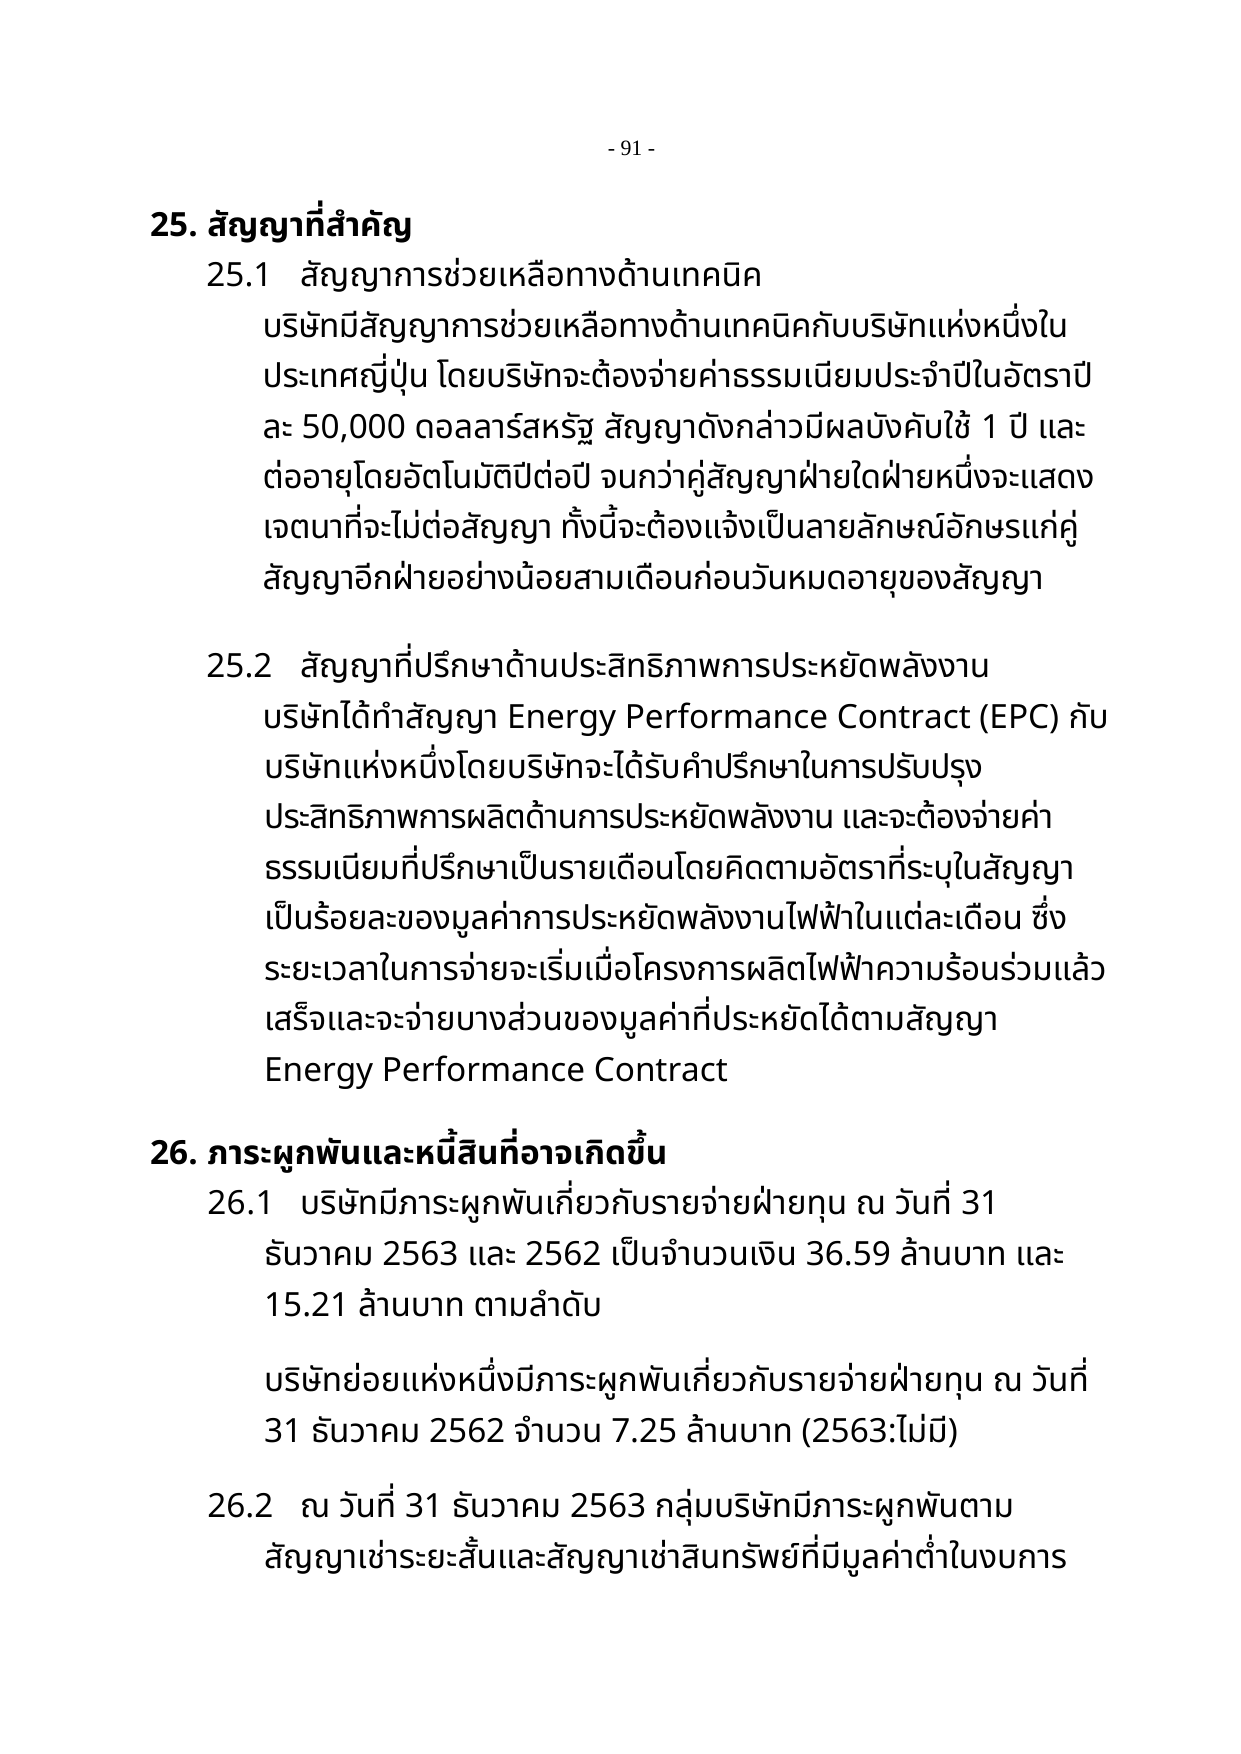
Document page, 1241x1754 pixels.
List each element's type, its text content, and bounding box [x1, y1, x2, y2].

text บริษัทย่อยแห่งหนึ่งมีภาระผูกพันเกี่ยวกับรายจ่ายฝ่ายทุน ณ วันที่ 31 ธันวาคม 2562 จำนวน 7.25 ล้านบาท (2563:ไม่มี) [264, 1356, 1113, 1457]
text 25.2 สัญญาที่ปรึกษาด้านประสิทธิภาพการประหยัดพลังงาน [206, 642, 1113, 692]
text 25.1 สัญญาการช่วยเหลือทางด้านเทคนิค [206, 251, 1113, 302]
text 26. ภาระผูกพันและหนี้สินที่อาจเกิดขึ้น [150, 1128, 1113, 1179]
text บริษัทมีสัญญาการช่วยเหลือทางด้านเทคนิคกับบริษัทแห่งหนึ่งในประเทศญี่ปุ่น โดยบริษัทจะต้องจ่ายค่าธรรมเนียมประจำปีในอัตราปีละ 50,000 ดอลลาร์สหรัฐ สัญญาดังกล่าวมีผลบังคับใช้ 1 ปี และต่ออายุโดยอัตโนมัติปีต่อปี จนกว่าคู่สัญญาฝ่ายใดฝ่ายหนึ่งจะแสดงเจตนาที่จะไม่ต่อสัญญา ทั้งนี้จะต้องแจ้งเป็นลายลักษณ์อักษรแก่คู่สัญญาอีกฝ่ายอย่างน้อยสามเดือนก่อนวันหมดอายุของสัญญา [262, 302, 1113, 604]
text 26.1 บริษัทมีภาระผูกพันเกี่ยวกับรายจ่ายฝ่ายทุน ณ วันที่ 31 ธันวาคม 2563 และ 2562 เป็นจำนวนเงิน 36.59 ล้านบาท และ 15.21 ล้านบาท ตามลำดับ [207, 1179, 1113, 1331]
text บริษัทได้ทำสัญญา Energy Performance Contract (EPC) กับบริษัทแห่งหนึ่งโดยบริษัทจะได้รับคำปรึกษาในการปรับปรุงประสิทธิภาพการผลิตด้านการประหยัดพลังงาน และจะต้องจ่ายค่าธรรมเนียมที่ปรึกษาเป็นรายเดือนโดยคิดตามอัตราที่ระบุในสัญญาเป็นร้อยละของมูลค่าการประหยัดพลังงานไฟฟ้าในแต่ละเดือน ซึ่งระยะเวลาในการจ่ายจะเริ่มเมื่อโครงการผลิตไฟฟ้าความร้อนร่วมแล้วเสร็จและจะจ่ายบางส่วนของมูลค่าที่ประหยัดได้ตามสัญญา Energy Performance Contract [207, 692, 1113, 1091]
text 25. สัญญาที่สำคัญ [150, 200, 1113, 251]
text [207, 1482, 1105, 1583]
